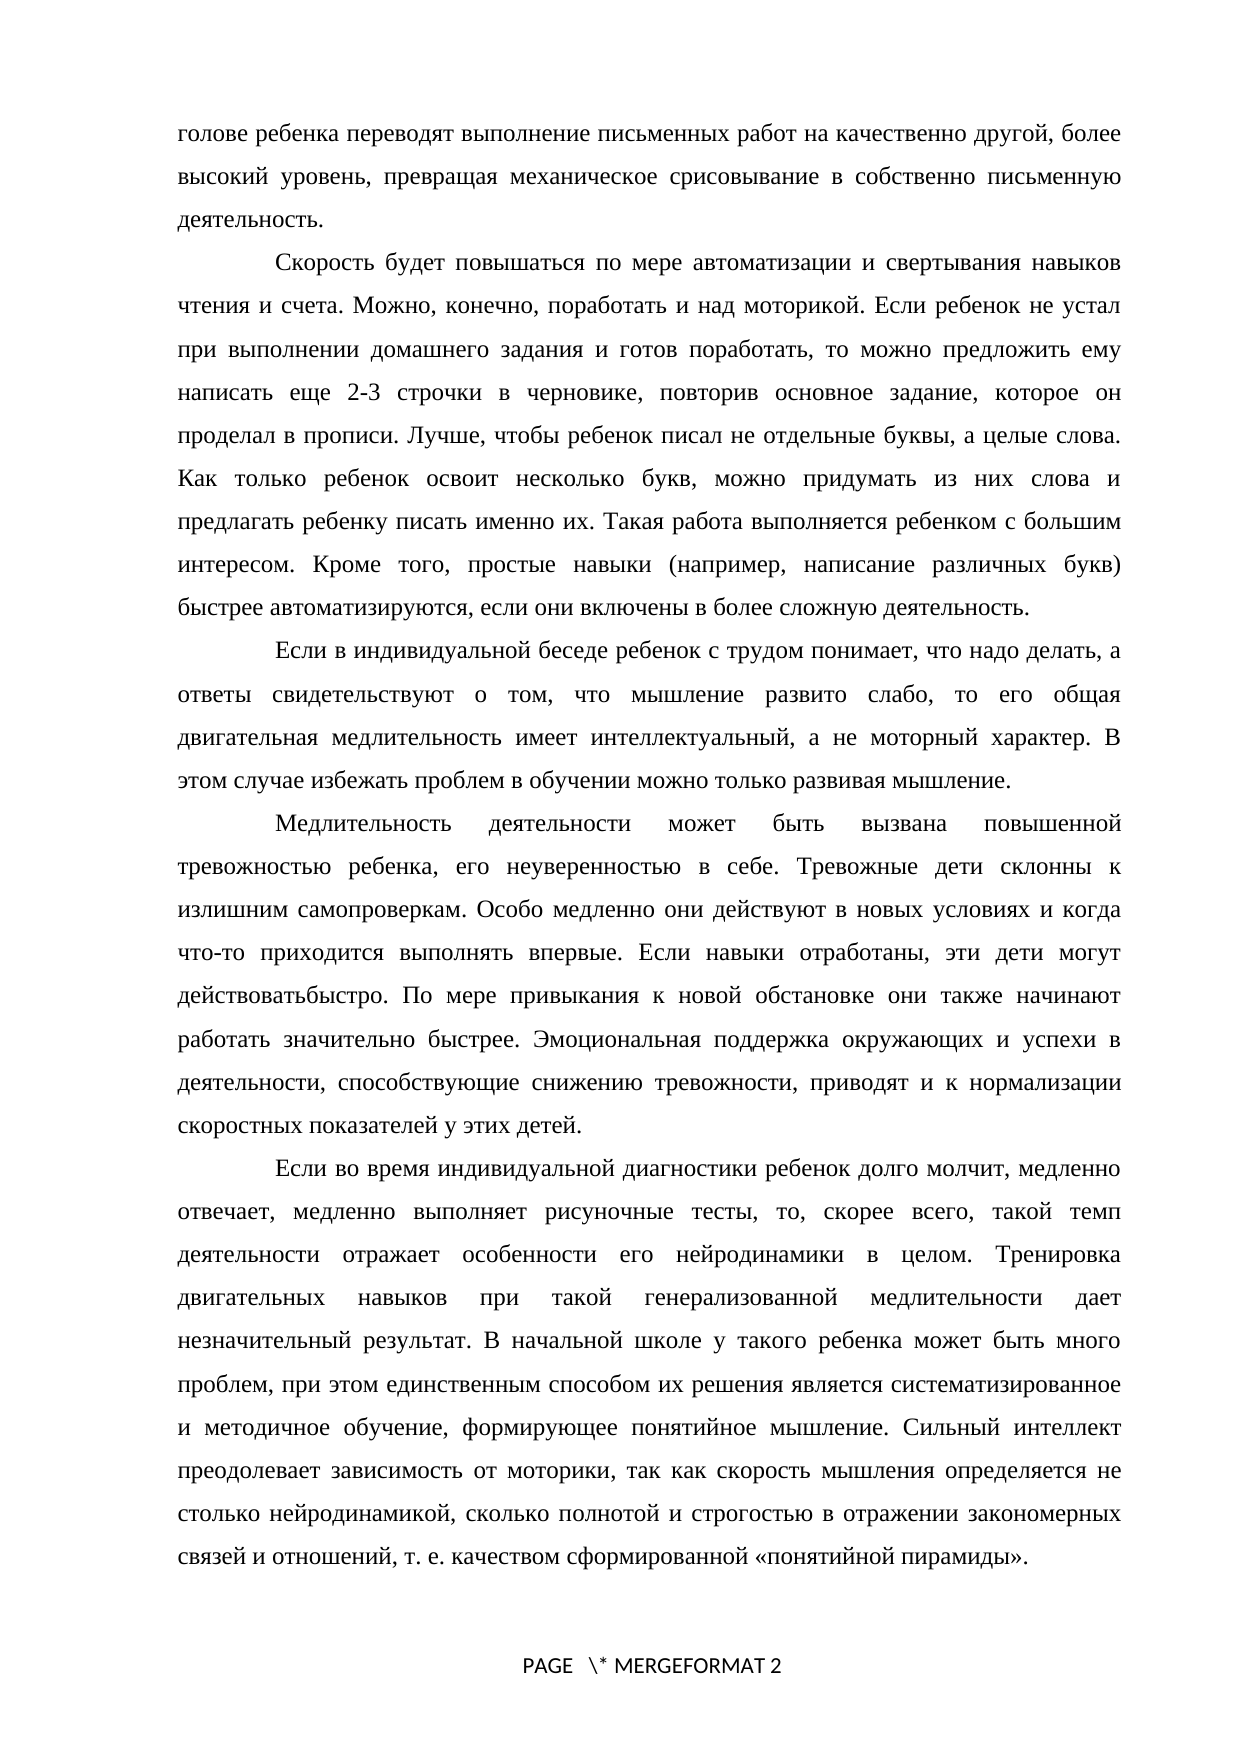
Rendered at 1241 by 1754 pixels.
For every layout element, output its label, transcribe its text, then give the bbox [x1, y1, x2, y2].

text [177, 118, 1122, 233]
text Если во время индивидуальной диагностики ребенок долго молчит, медленно отвечает, медленно выполняет рисуночные тесты, то, скорее всего, такой темп деятельности отражает особенности его нейродинамики в целом. Тренировка двигательных навыков при такой генерализованной медлительности дает незначительный результат. В начальной школе у такого ребенка может быть много проблем, при этом единственным способом их решения является систематизированное и методичное обучение, формирующее понятийное мышление. Сильный интеллект преодолевает зависимость от моторики, так как скорость мышления определяется не столько нейродинамикой, сколько полнотой и строгостью в отражении закономерных связей и отношений, т. е. качеством сформированной «понятийной пирамиды». [177, 1153, 1122, 1570]
text Если в индивидуальной беседе ребенок с трудом понимает, что надо делать, а ответы свидетельствуют о том, что мышление развито слабо, то его общая двигательная медлительность имеет интеллектуальный, а не моторный характер. В этом случае избежать проблем в обучении можно только развивая мышление. [177, 636, 1122, 794]
text Медлительность деятельности может быть вызвана повышенной тревожностью ребенка, его неуверенностью в себе. Тревожные дети склонны к излишним самопроверкам. Особо медленно они действуют в новых условиях и когда что-то приходится выполнять впервые. Если навыки отработаны, эти дети могут действоватьбыстро. По мере привыкания к новой обстановке они также начинают работать значительно быстрее. Эмоциональная поддержка окружающих и успехи в деятельности, способствующие снижению тревожности, приводят и к нормализации скоростных показателей у этих детей. [177, 808, 1122, 1139]
text Скорость будет повышаться по мере автоматизации и свертывания навыков чтения и счета. Можно, конечно, поработать и над моторикой. Если ребенок не устал при выполнении домашнего задания и готов поработать, то можно предложить ему написать еще 2-3 строчки в черновике, повторив основное задание, которое он проделал в прописи. Лучше, чтобы ребенок писал не отдельные буквы, а целые слова. Как только ребенок освоит несколько букв, можно придумать из них слова и предлагать ребенку писать именно их. Такая работа выполняется ребенком с большим интересом. Кроме того, простые навыки (например, написание различных букв) быстрее автоматизируются, если они включены в более сложную деятельность. [177, 247, 1122, 621]
